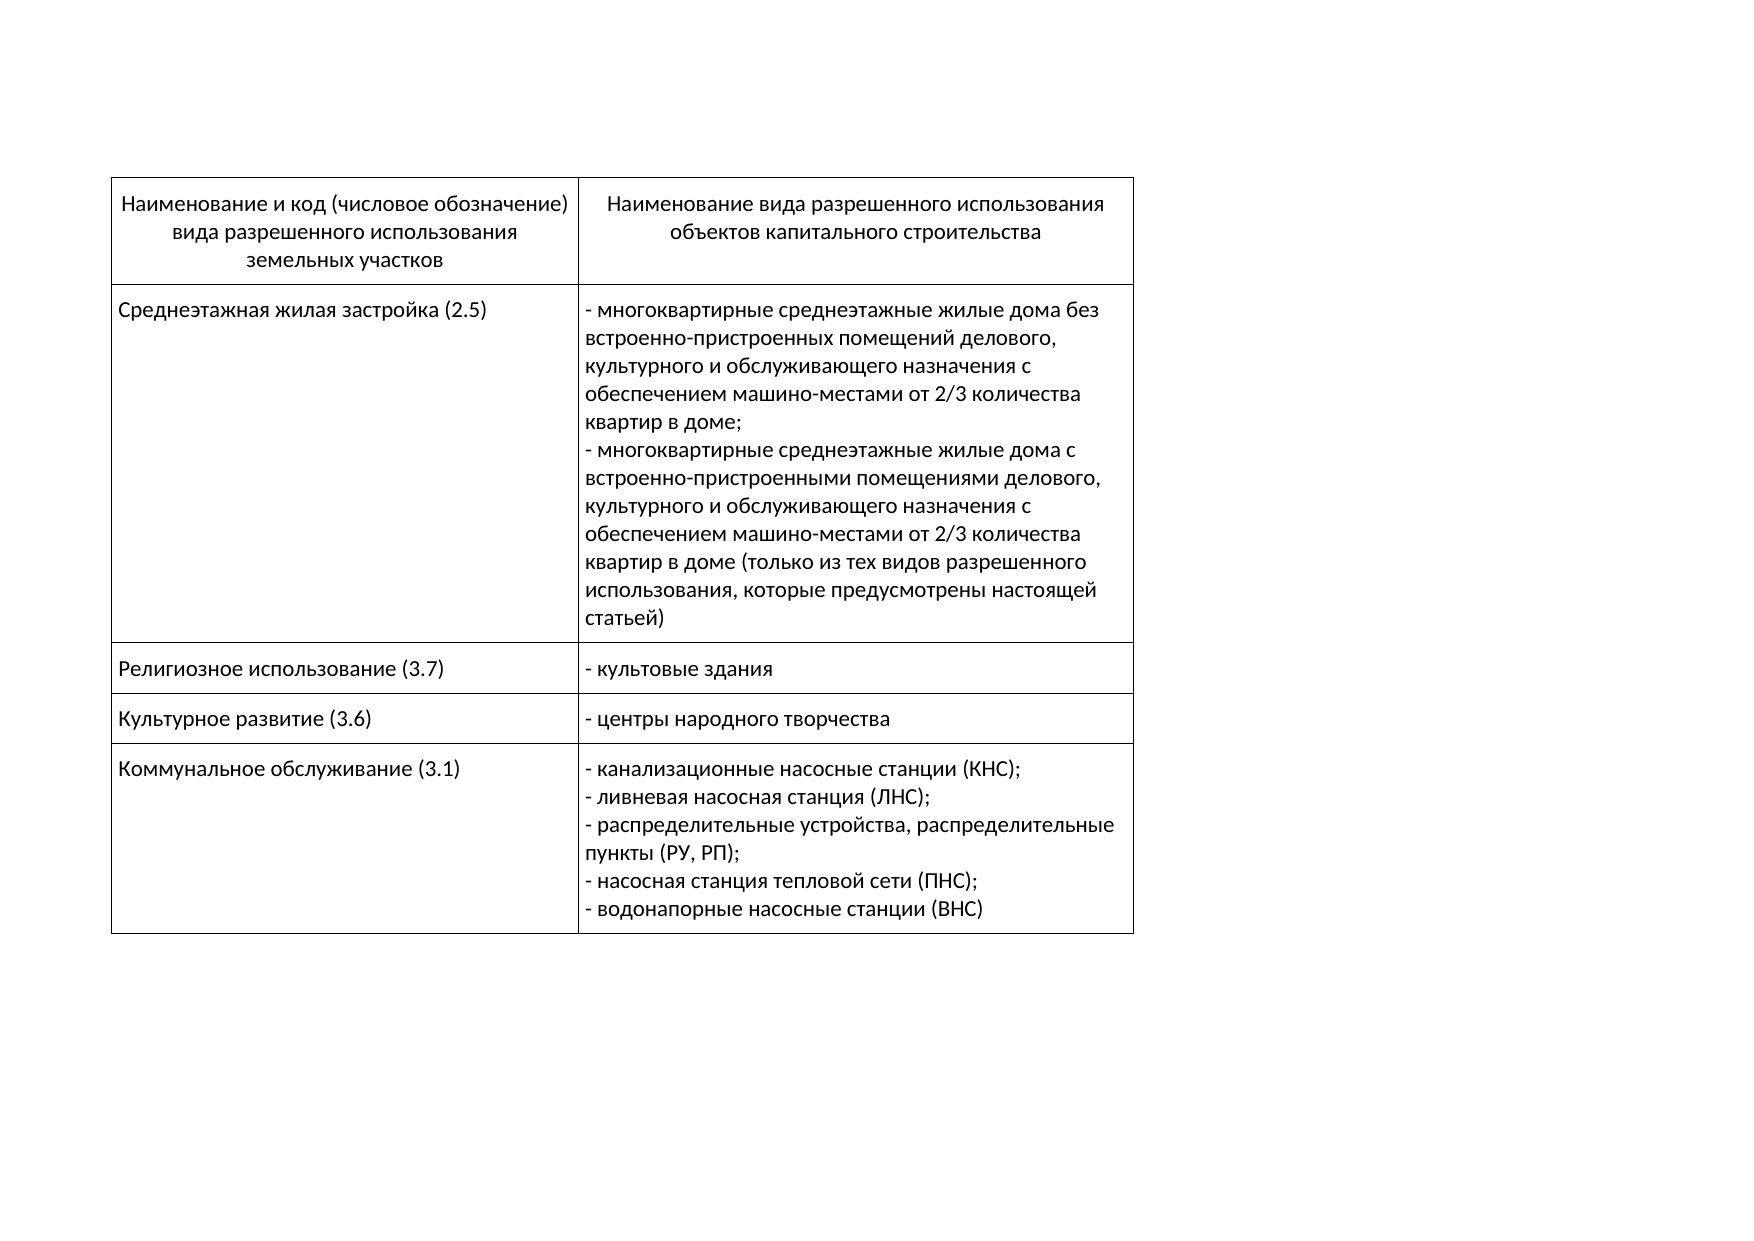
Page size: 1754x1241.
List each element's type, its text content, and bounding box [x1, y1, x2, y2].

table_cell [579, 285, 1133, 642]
table_header Наименование и код (числовое обозначение) вида разрешенного использования земельных участков [112, 178, 578, 283]
table_header Наименование вида разрешенного использования объектов капитального строительства [579, 178, 1133, 283]
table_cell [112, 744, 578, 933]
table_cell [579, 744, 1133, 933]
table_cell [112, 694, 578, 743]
table_cell Среднеэтажная жилая застройка (2.5) [112, 285, 578, 642]
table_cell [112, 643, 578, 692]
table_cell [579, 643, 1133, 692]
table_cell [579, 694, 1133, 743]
